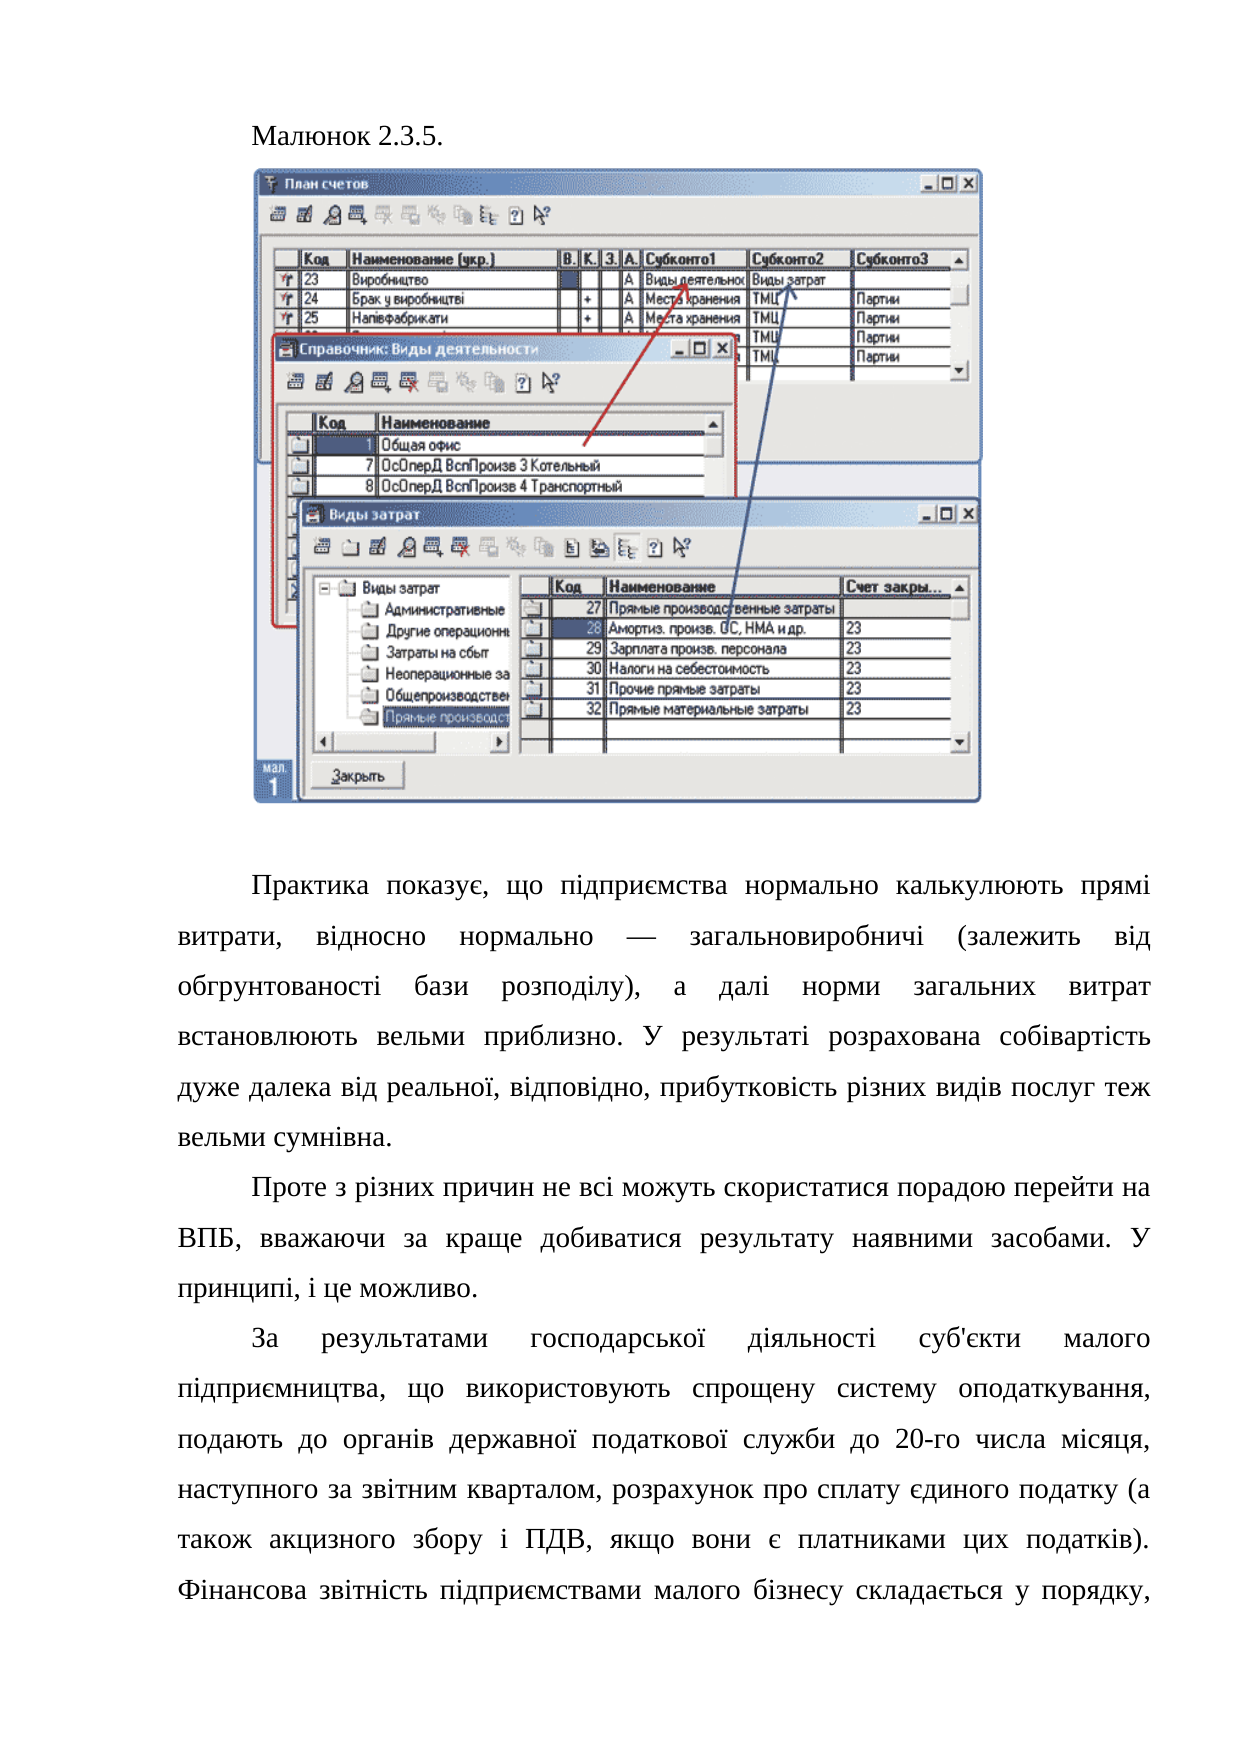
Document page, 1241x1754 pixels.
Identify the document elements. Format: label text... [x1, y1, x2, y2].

picture [251, 168, 983, 805]
text Проте з різних причин не всі можуть скористатися порадою перейти на ВПБ, вважаючи за краще добиватися результату наявними засобами. У принципі, і це можливо. [177, 1169, 1152, 1303]
text Малюнок 2.3.5. [177, 118, 1152, 152]
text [177, 1320, 1152, 1605]
text Практика показує, що підприємства нормально калькулюють прямі витрати, відносно нормально — загальновиробничі (залежить від обгрунтованості бази розподілу), а далі норми загальних витрат встановлюють вельми приблизно. У результаті розрахована собівартість дуже далека від реальної, відповідно, прибутковість різних видів послуг теж вельми сумнівна. [177, 867, 1152, 1153]
